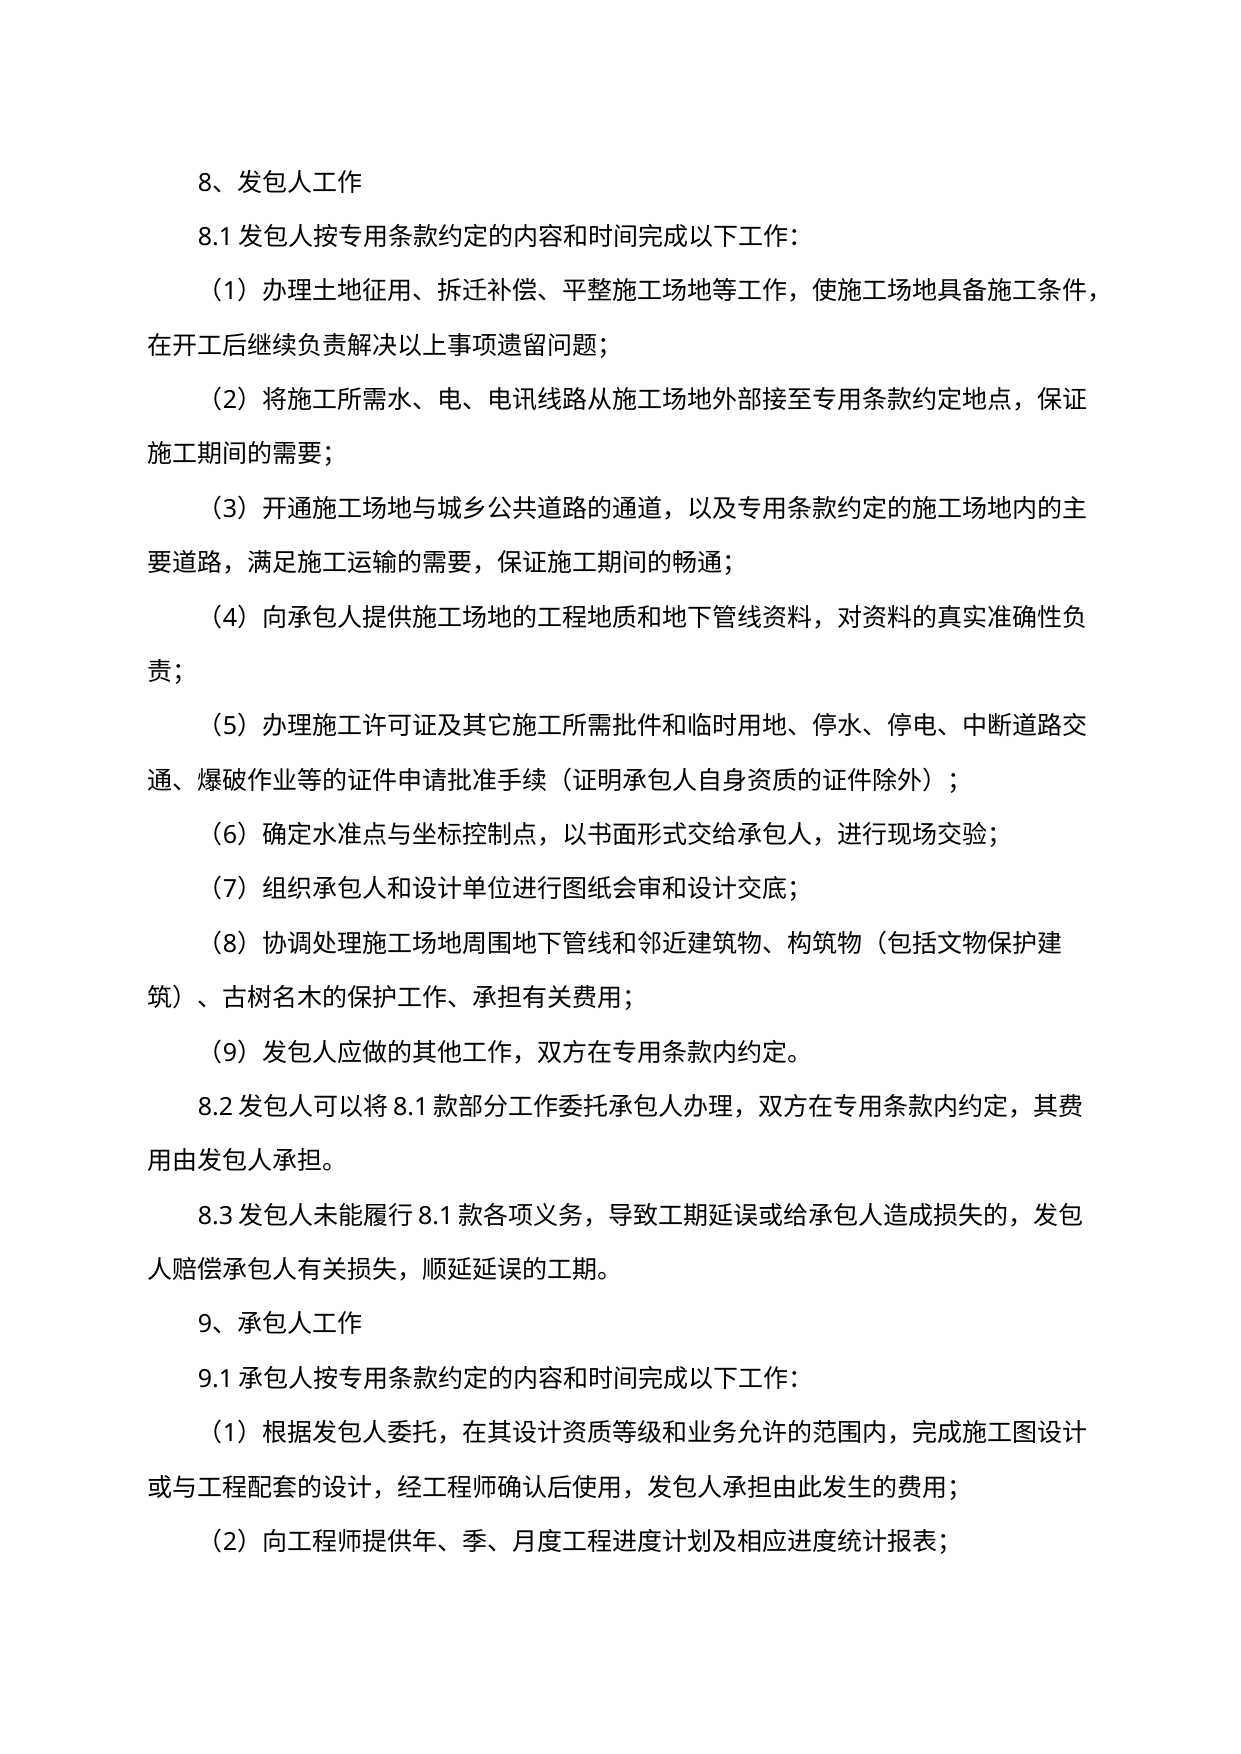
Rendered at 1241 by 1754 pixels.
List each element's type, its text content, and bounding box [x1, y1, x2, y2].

text （3）开通施工场地与城乡公共道路的通道，以及专用条款约定的施工场地内的主要道路，满足施工运输的需要，保证施工期间的畅通； [148, 488, 1093, 579]
text （4）向承包人提供施工场地的工程地质和地下管线资料，对资料的真实准确性负责； [148, 597, 1093, 688]
text （6）确定水准点与坐标控制点，以书面形式交给承包人，进行现场交验； [148, 814, 1093, 851]
text 8、发包人工作 [148, 162, 1093, 198]
text （5）办理施工许可证及其它施工所需批件和临时用地、停水、停电、中断道路交通、爆破作业等的证件申请批准手续（证明承包人自身资质的证件除外）； [148, 706, 1093, 796]
text （2）向工程师提供年、季、月度工程进度计划及相应进度统计报表； [148, 1521, 1093, 1558]
text 8.3发包人未能履行8.1款各项义务，导致工期延误或给承包人造成损失的，发包人赔偿承包人有关损失，顺延延误的工期。 [148, 1195, 1093, 1286]
text 9.1承包人按专用条款约定的内容和时间完成以下工作： [148, 1358, 1093, 1394]
text （9）发包人应做的其他工作，双方在专用条款内约定。 [148, 1032, 1093, 1068]
text 8.1发包人按专用条款约定的内容和时间完成以下工作： [148, 216, 1093, 253]
text （1）办理土地征用、拆迁补偿、平整施工场地等工作，使施工场地具备施工条件，在开工后继续负责解决以上事项遗留问题； [148, 271, 1093, 361]
text （1）根据发包人委托，在其设计资质等级和业务允许的范围内，完成施工图设计或与工程配套的设计，经工程师确认后使用，发包人承担由此发生的费用； [148, 1413, 1093, 1503]
text （8）协调处理施工场地周围地下管线和邻近建筑物、构筑物（包括文物保护建筑）、古树名木的保护工作、承担有关费用； [148, 923, 1093, 1014]
text （2）将施工所需水、电、电讯线路从施工场地外部接至专用条款约定地点，保证施工期间的需要； [148, 379, 1093, 470]
text 9、承包人工作 [148, 1304, 1093, 1340]
text （7）组织承包人和设计单位进行图纸会审和设计交底； [148, 869, 1093, 905]
text 8.2发包人可以将8.1款部分工作委托承包人办理，双方在专用条款内约定，其费用由发包人承担。 [148, 1086, 1093, 1177]
